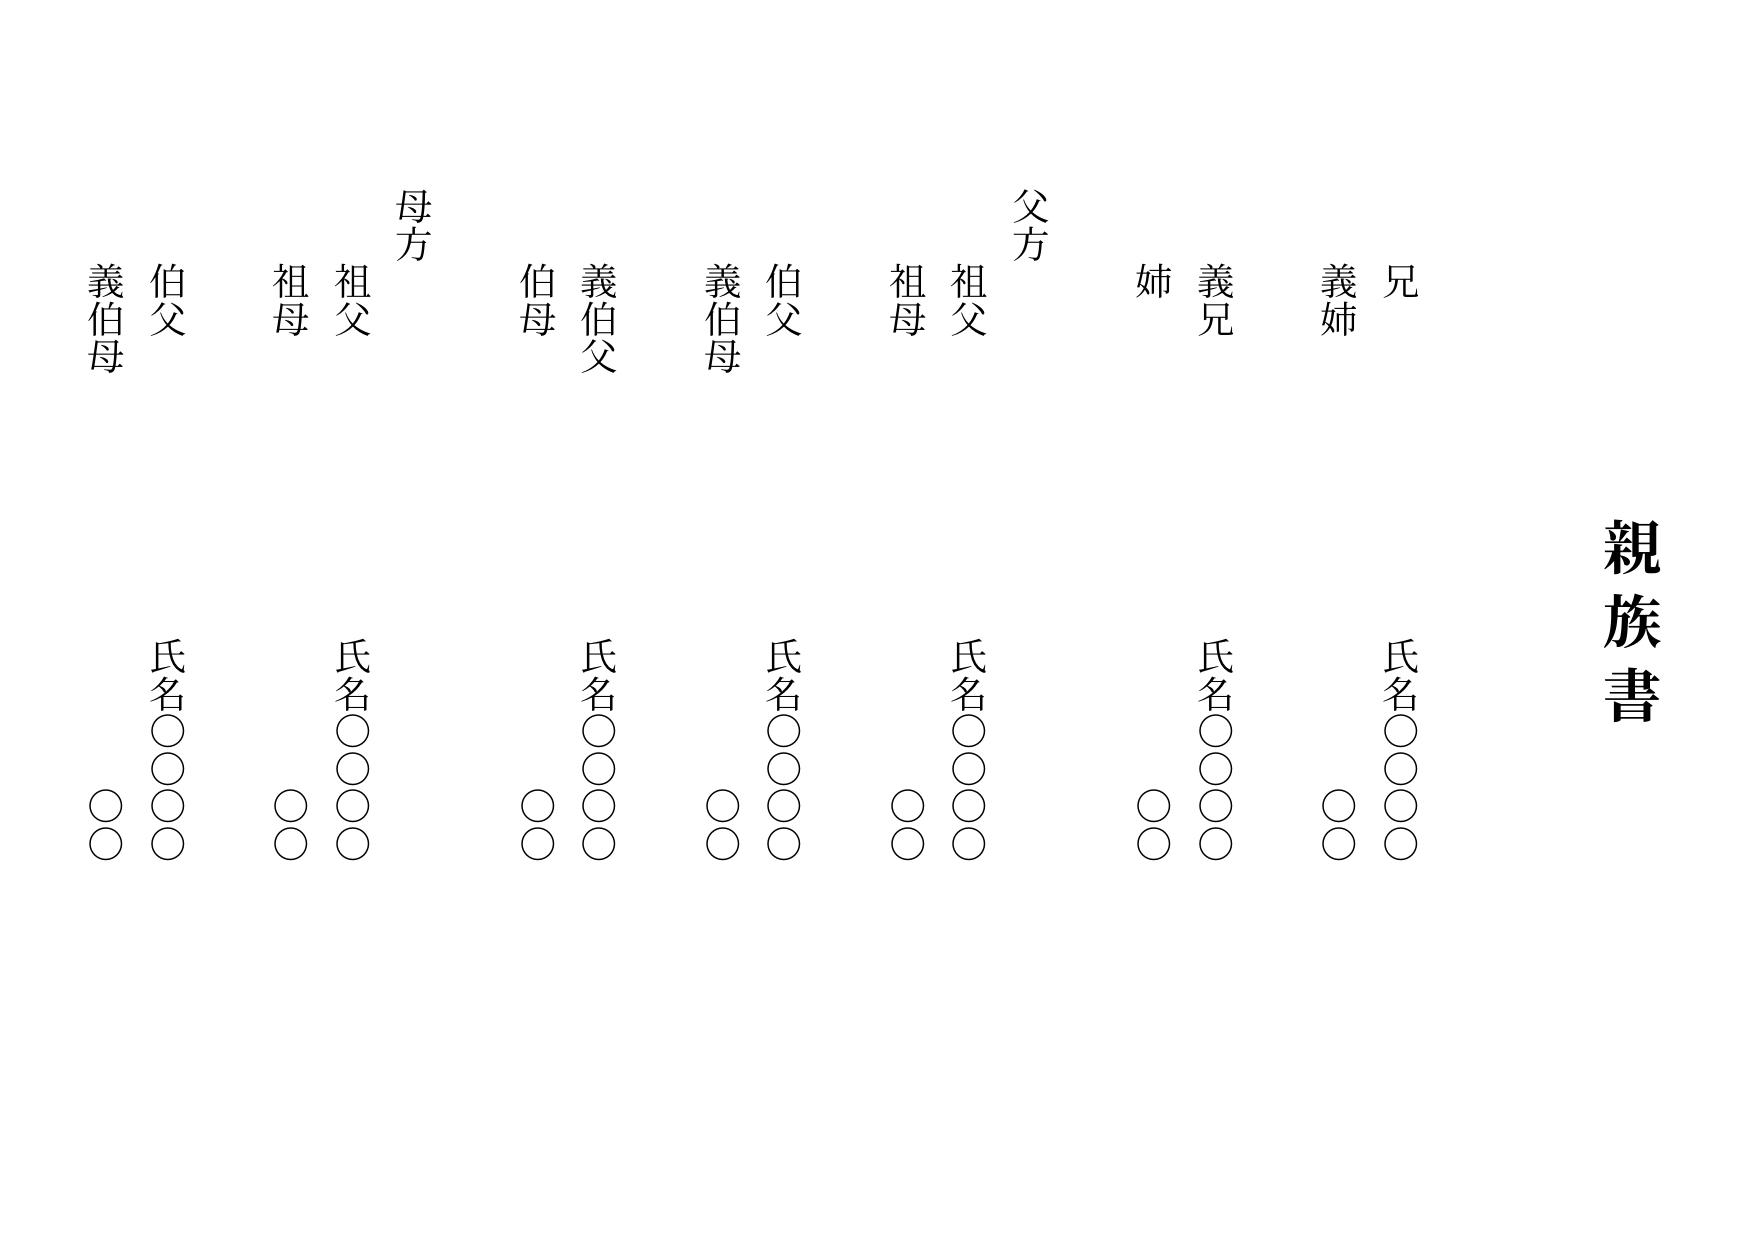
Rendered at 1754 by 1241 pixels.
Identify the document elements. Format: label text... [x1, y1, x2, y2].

text 義兄 氏名○○○○ [1185, 75, 1247, 1165]
text 伯父 氏名○○○○ [137, 75, 199, 1165]
text 祖父 氏名○○○○ [322, 75, 384, 1165]
text 親 族 書 [1586, 75, 1679, 1165]
text 姉 ○○ [1124, 75, 1185, 1165]
text 伯父 氏名○○○○ [754, 75, 815, 1165]
text 義伯母 ○○ [692, 75, 754, 1165]
text 兄 氏名○○○○ [1370, 75, 1432, 1165]
text 祖母 ○○ [260, 75, 322, 1165]
text 祖母 ○○ [877, 75, 939, 1165]
text 母方 [384, 75, 445, 1165]
text 義伯父 氏名○○○○ [569, 75, 630, 1165]
text 義伯母 ○○ [75, 75, 137, 1165]
text 伯母 ○○ [507, 75, 569, 1165]
text 祖父 氏名○○○○ [939, 75, 1000, 1165]
text 父方 [1000, 75, 1062, 1165]
text 義姉 ○○ [1309, 75, 1370, 1165]
